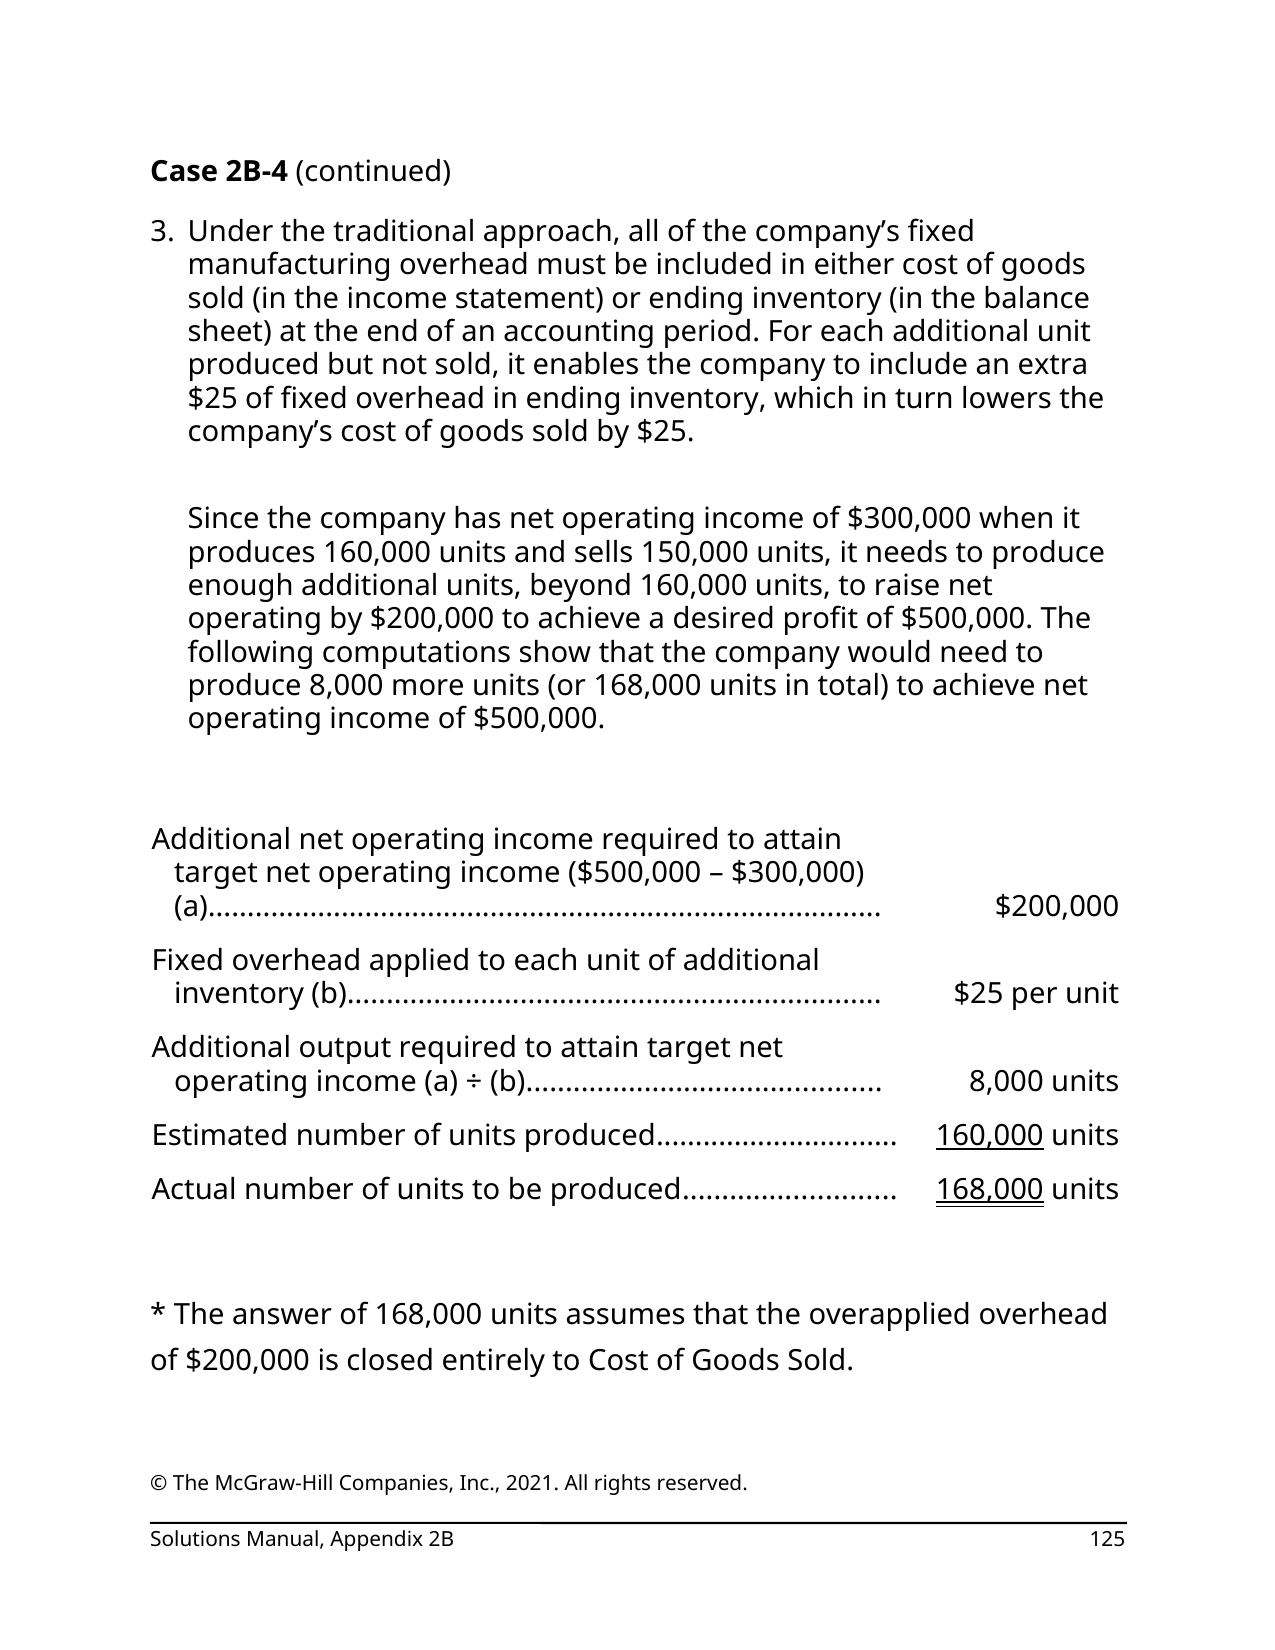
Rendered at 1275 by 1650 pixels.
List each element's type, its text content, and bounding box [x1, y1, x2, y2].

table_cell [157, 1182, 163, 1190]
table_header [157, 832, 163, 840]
text Case 2B-4 (continued) [150, 150, 1125, 190]
text * The answer of 168,000 units assumes that the overapplied overhead of $200,000 is closed entirely to Cost of Goods Sold. [150, 1293, 1125, 1379]
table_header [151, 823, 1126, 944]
text Since the company has net operating income of $300,000 when it produces 160,000 units and sells 150,000 units, it needs to produce enough additional units, beyond 160,000 units, to raise net operating by $200,000 to achieve a desired profit of $500,000. The following computations show that the company would need to produce 8,000 more units (or 168,000 units in total) to achieve net operating income of $500,000. [150, 502, 1125, 736]
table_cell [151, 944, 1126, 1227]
text 3. Under the traditional approach, all of the company’s fixed manufacturing overhead must be included in either cost of goods sold (in the income statement) or ending inventory (in the balance sheet) at the end of an accounting period. For each additional unit produced but not sold, it enables the company to include an extra $25 of fixed overhead in ending inventory, which in turn lowers the company’s cost of goods sold by $25. [150, 215, 1125, 448]
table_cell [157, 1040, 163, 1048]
